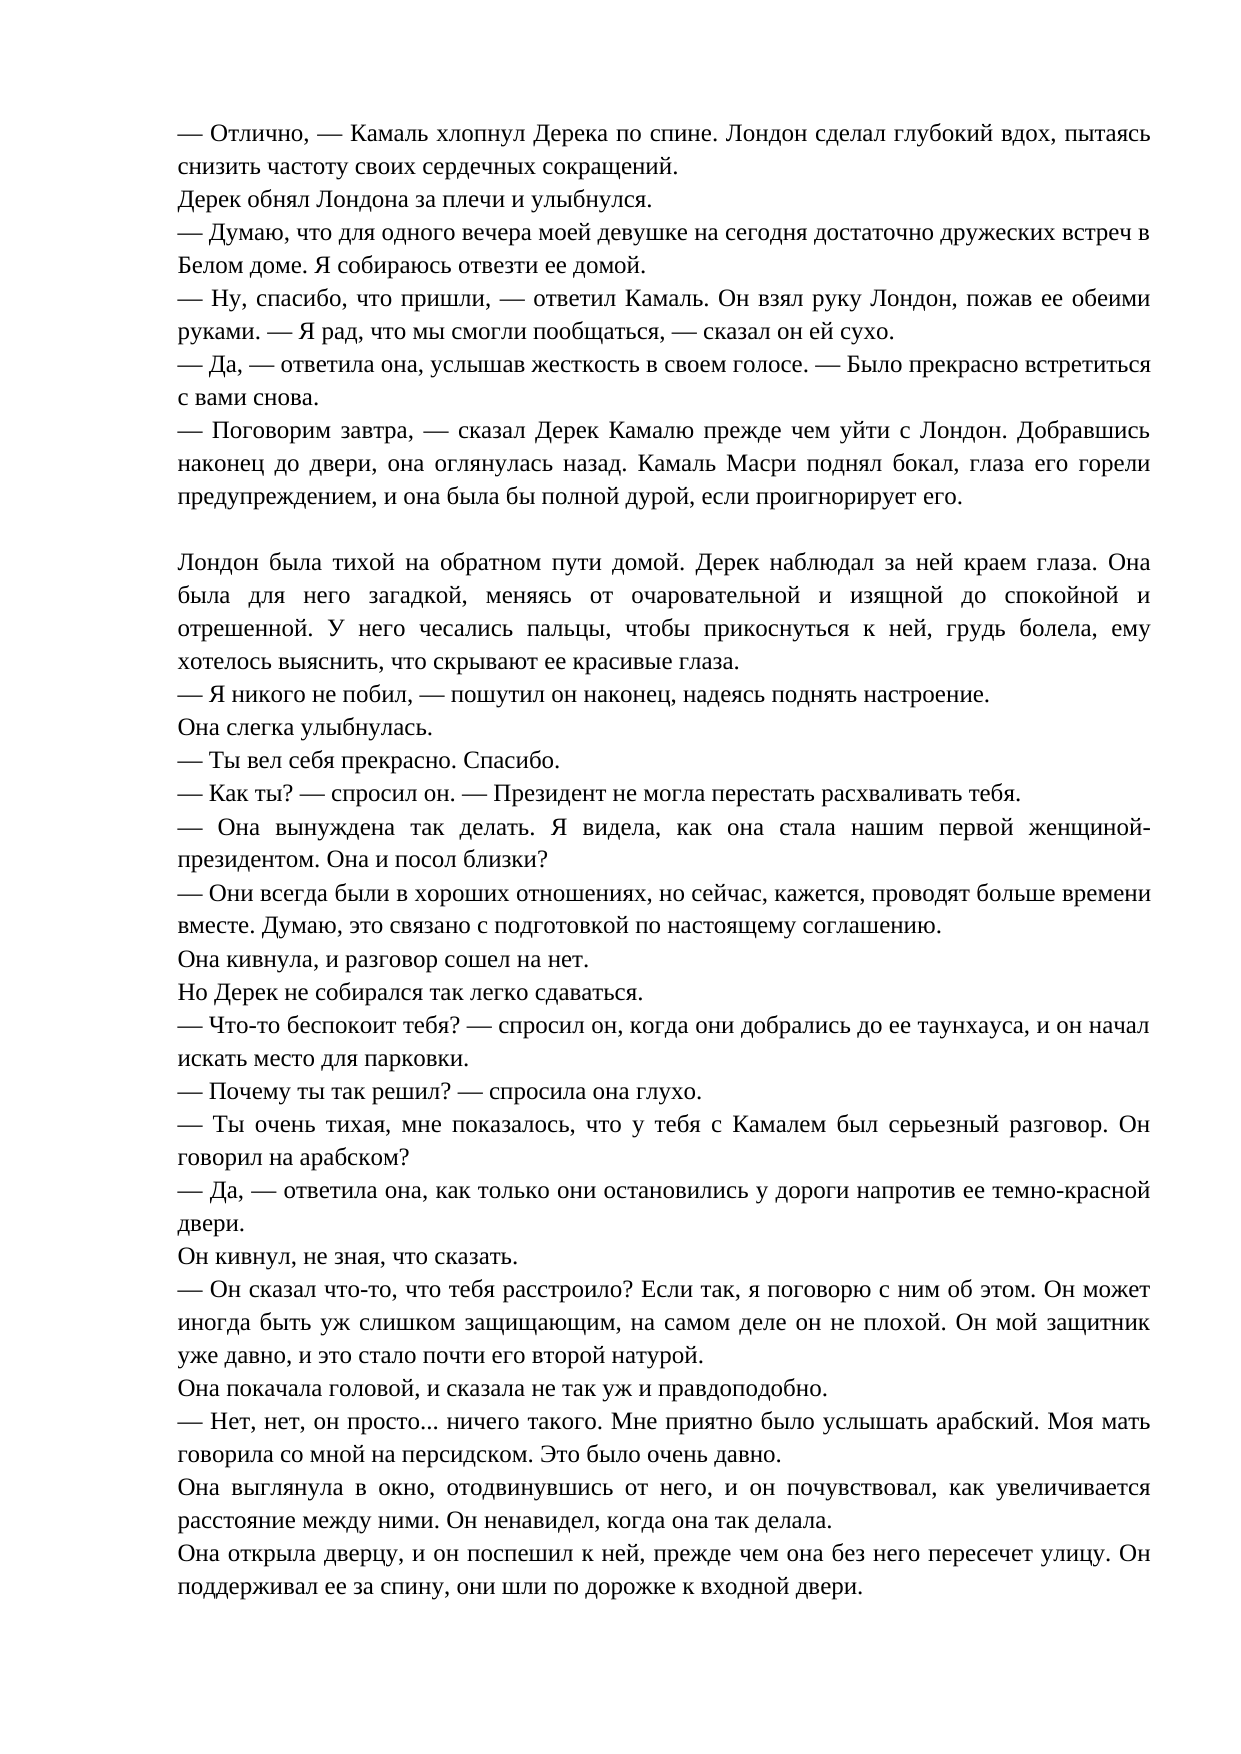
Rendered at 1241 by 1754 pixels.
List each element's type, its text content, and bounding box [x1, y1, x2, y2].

text Но Дерек не собирался так легко сдаваться. [177, 977, 1152, 1005]
text Она открыла дверцу, и он поспешил к ней, прежде чем она без него пересечет улицу. Он поддерживал ее за спину, они шли по дорожке к входной двери. [177, 1538, 1152, 1600]
text Лондон была тихой на обратном пути домой. Дерек наблюдал за ней краем глаза. Она была для него загадкой, меняясь от очаровательной и изящной до спокойной и отрешенной. У него чесались пальцы, чтобы прикоснуться к ней, грудь болела, ему хотелось выяснить, что скрывают ее красивые глаза. [177, 547, 1152, 675]
text — Он сказал что-то, что тебя расстроило? Если так, я поговорю с ним об этом. Он может иногда быть уж слишком защищающим, на самом деле он не плохой. Он мой защитник уже давно, и это стало почти его второй натурой. [177, 1274, 1152, 1369]
text — Что-то беспокоит тебя? — спросил он, когда они добрались до ее таунхауса, и он начал искать место для парковки. [177, 1010, 1152, 1071]
text Она покачала головой, и сказала не так уж и правдоподобно. [177, 1373, 1152, 1402]
text — Ты очень тихая, мне показалось, что у тебя с Камалем был серьезный разговор. Он говорил на арабском? [177, 1109, 1152, 1171]
text Она кивнула, и разговор сошел на нет. [177, 944, 1152, 972]
text — Нет, нет, он просто... ничего такого. Мне приятно было услышать арабский. Моя мать говорила со мной на персидском. Это было очень давно. [177, 1406, 1152, 1468]
text Она слегка улыбнулась. [177, 712, 1152, 741]
text — Отлично, — Камаль хлопнул Дерека по спине. Лондон сделал глубокий вдох, пытаясь снизить частоту своих сердечных сокращений. [177, 118, 1152, 180]
text — Думаю, что для одного вечера моей девушке на сегодня достаточно дружеских встреч в Белом доме. Я собираюсь отвезти ее домой. [177, 217, 1152, 279]
text — Ну, спасибо, что пришли, — ответил Камаль. Он взял руку Лондон, пожав ее обеими руками. — Я рад, что мы смогли пообщаться, — сказал он ей сухо. [177, 283, 1152, 345]
text — Ты вел себя прекрасно. Спасибо. [177, 746, 1152, 774]
text — Я никого не побил, — пошутил он наконец, надеясь поднять настроение. [177, 679, 1152, 708]
text — Она вынуждена так делать. Я видела, как она стала нашим первой женщиной-президентом. Она и посол близки? [177, 812, 1152, 873]
text — Как ты? — спросил он. — Президент не могла перестать расхваливать тебя. [177, 778, 1152, 807]
text — Они всегда были в хороших отношениях, но сейчас, кажется, проводят больше времени вместе. Думаю, это связано с подготовкой по настоящему соглашению. [177, 878, 1152, 939]
text Она выглянула в окно, отодвинувшись от него, и он почувствовал, как увеличивается расстояние между ними. Он ненавидел, когда она так делала. [177, 1472, 1152, 1534]
text Он кивнул, не зная, что сказать. [177, 1241, 1152, 1269]
text — Да, — ответила она, услышав жесткость в своем голосе. — Было прекрасно встретиться с вами снова. [177, 349, 1152, 411]
text — Да, — ответила она, как только они остановились у дороги напротив ее темно-красной двери. [177, 1175, 1152, 1237]
text — Поговорим завтра, — сказал Дерек Камалю прежде чем уйти с Лондон. Добравшись наконец до двери, она оглянулась назад. Камаль Масри поднял бокал, глаза его горели предупреждением, и она была бы полной дурой, если проигнорирует его. [177, 415, 1152, 510]
text Дерек обнял Лондона за плечи и улыбнулся. [177, 184, 1152, 213]
text — Почему ты так решил? — спросила она глухо. [177, 1076, 1152, 1104]
